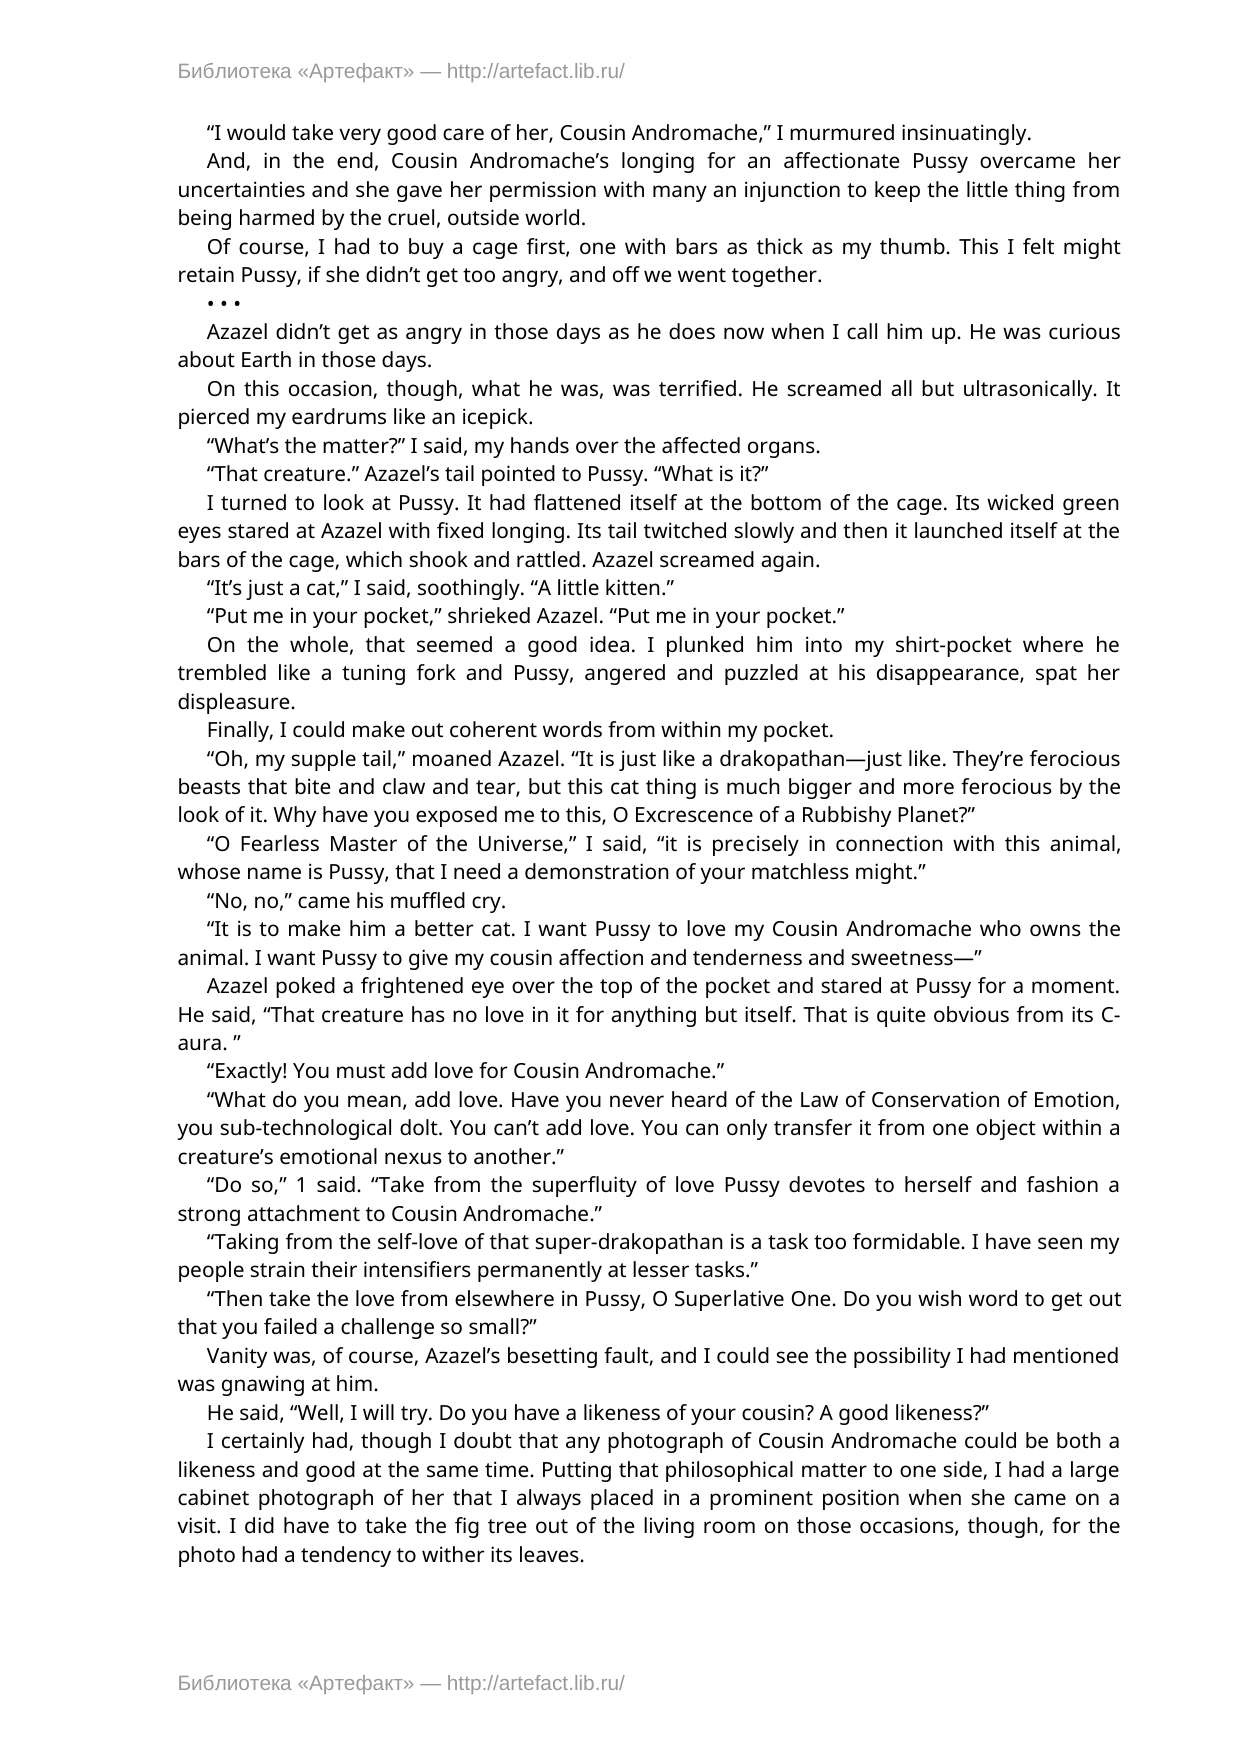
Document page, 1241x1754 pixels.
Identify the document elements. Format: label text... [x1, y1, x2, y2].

text • • • [177, 289, 1122, 317]
text Of course, I had to buy a cage first, one with bars as thick as my thumb. This I felt might retain Pussy, if she didn’t get too angry, and off we went together. [177, 232, 1122, 289]
text He said, “Well, I will try. Do you have a likeness of your cousin? A good likeness?” [177, 1398, 1122, 1426]
text “I would take very good care of her, Cousin Andromache,” I murmured insinuatingly. [177, 118, 1122, 147]
text “Exactly! You must add love for Cousin Andromache.” [177, 1057, 1122, 1085]
text And, in the end, Cousin Andromache’s longing for an affectionate Pussy overcame her uncertainties and she gave her permission with many an injunction to keep the little thing from being harmed by the cruel, outside world. [177, 147, 1122, 232]
text On the whole, that seemed a good idea. I plunked him into my shirt-pocket where he trembled like a tuning fork and Pussy, angered and puzzled at his disappearance, spat her displeasure. [177, 630, 1122, 715]
text Finally, I could make out coherent words from within my pocket. [177, 715, 1122, 744]
text On this occasion, though, what he was, was terrified. He screamed all but ultrasonically. It pierced my eardrums like an icepick. [177, 374, 1122, 431]
text “Taking from the self-love of that super-drakopathan is a task too formidable. I have seen my people strain their intensifiers permanently at lesser tasks.” [177, 1227, 1122, 1284]
text “What’s the matter?” I said, my hands over the affected organs. [177, 431, 1122, 459]
text “O Fearless Master of the Universe,” I said, “it is precisely in connection with this animal, whose name is Pussy, that I need a demonstration of your matchless might.” [177, 829, 1122, 886]
text I certainly had, though I doubt that any photograph of Cousin Andromache could be both a likeness and good at the same time. Putting that philosophical matter to one side, I had a large cabinet photograph of her that I always placed in a prominent position when she came on a visit. I did have to take the fig tree out of the living room on those occasions, though, for the photo had a tendency to wither its leaves. [177, 1426, 1122, 1568]
text “It’s just a cat,” I said, soothingly. “A little kitten.” [177, 573, 1122, 602]
text I turned to look at Pussy. It had flattened itself at the bottom of the cage. Its wicked green eyes stared at Azazel with fixed longing. Its tail twitched slowly and then it launched itself at the bars of the cage, which shook and rattled. Azazel screamed again. [177, 488, 1122, 573]
text “Put me in your pocket,” shrieked Azazel. “Put me in your pocket.” [177, 602, 1122, 630]
text Azazel poked a frightened eye over the top of the pocket and stared at Pussy for a moment. He said, “That creature has no love in it for anything but itself. That is quite obvious from its C-aura. ” [177, 971, 1122, 1057]
text “That creature.” Azazel’s tail pointed to Pussy. “What is it?” [177, 459, 1122, 488]
text “No, no,” came his muffled cry. [177, 886, 1122, 914]
text Azazel didn’t get as angry in those days as he does now when I call him up. He was curious about Earth in those days. [177, 317, 1122, 374]
text “What do you mean, add love. Have you never heard of the Law of Conservation of Emotion, you sub-technological dolt. You can’t add love. You can only transfer it from one object within a creature’s emotional nexus to another.” [177, 1085, 1122, 1170]
text “It is to make him a better cat. I want Pussy to love my Cousin Andromache who owns the animal. I want Pussy to give my cousin affection and tenderness and sweetness—” [177, 914, 1122, 971]
text Vanity was, of course, Azazel’s besetting fault, and I could see the possibility I had mentioned was gnawing at him. [177, 1341, 1122, 1398]
text “Oh, my supple tail,” moaned Azazel. “It is just like a drakopathan—just like. They’re ferocious beasts that bite and claw and tear, but this cat thing is much bigger and more ferocious by the look of it. Why have you exposed me to this, O Excrescence of a Rubbishy Planet?” [177, 744, 1122, 829]
text “Then take the love from elsewhere in Pussy, O Superlative One. Do you wish word to get out that you failed a challenge so small?” [177, 1284, 1122, 1341]
text “Do so,” 1 said. “Take from the superfluity of love Pussy devotes to herself and fashion a strong attachment to Cousin Andromache.” [177, 1170, 1122, 1227]
